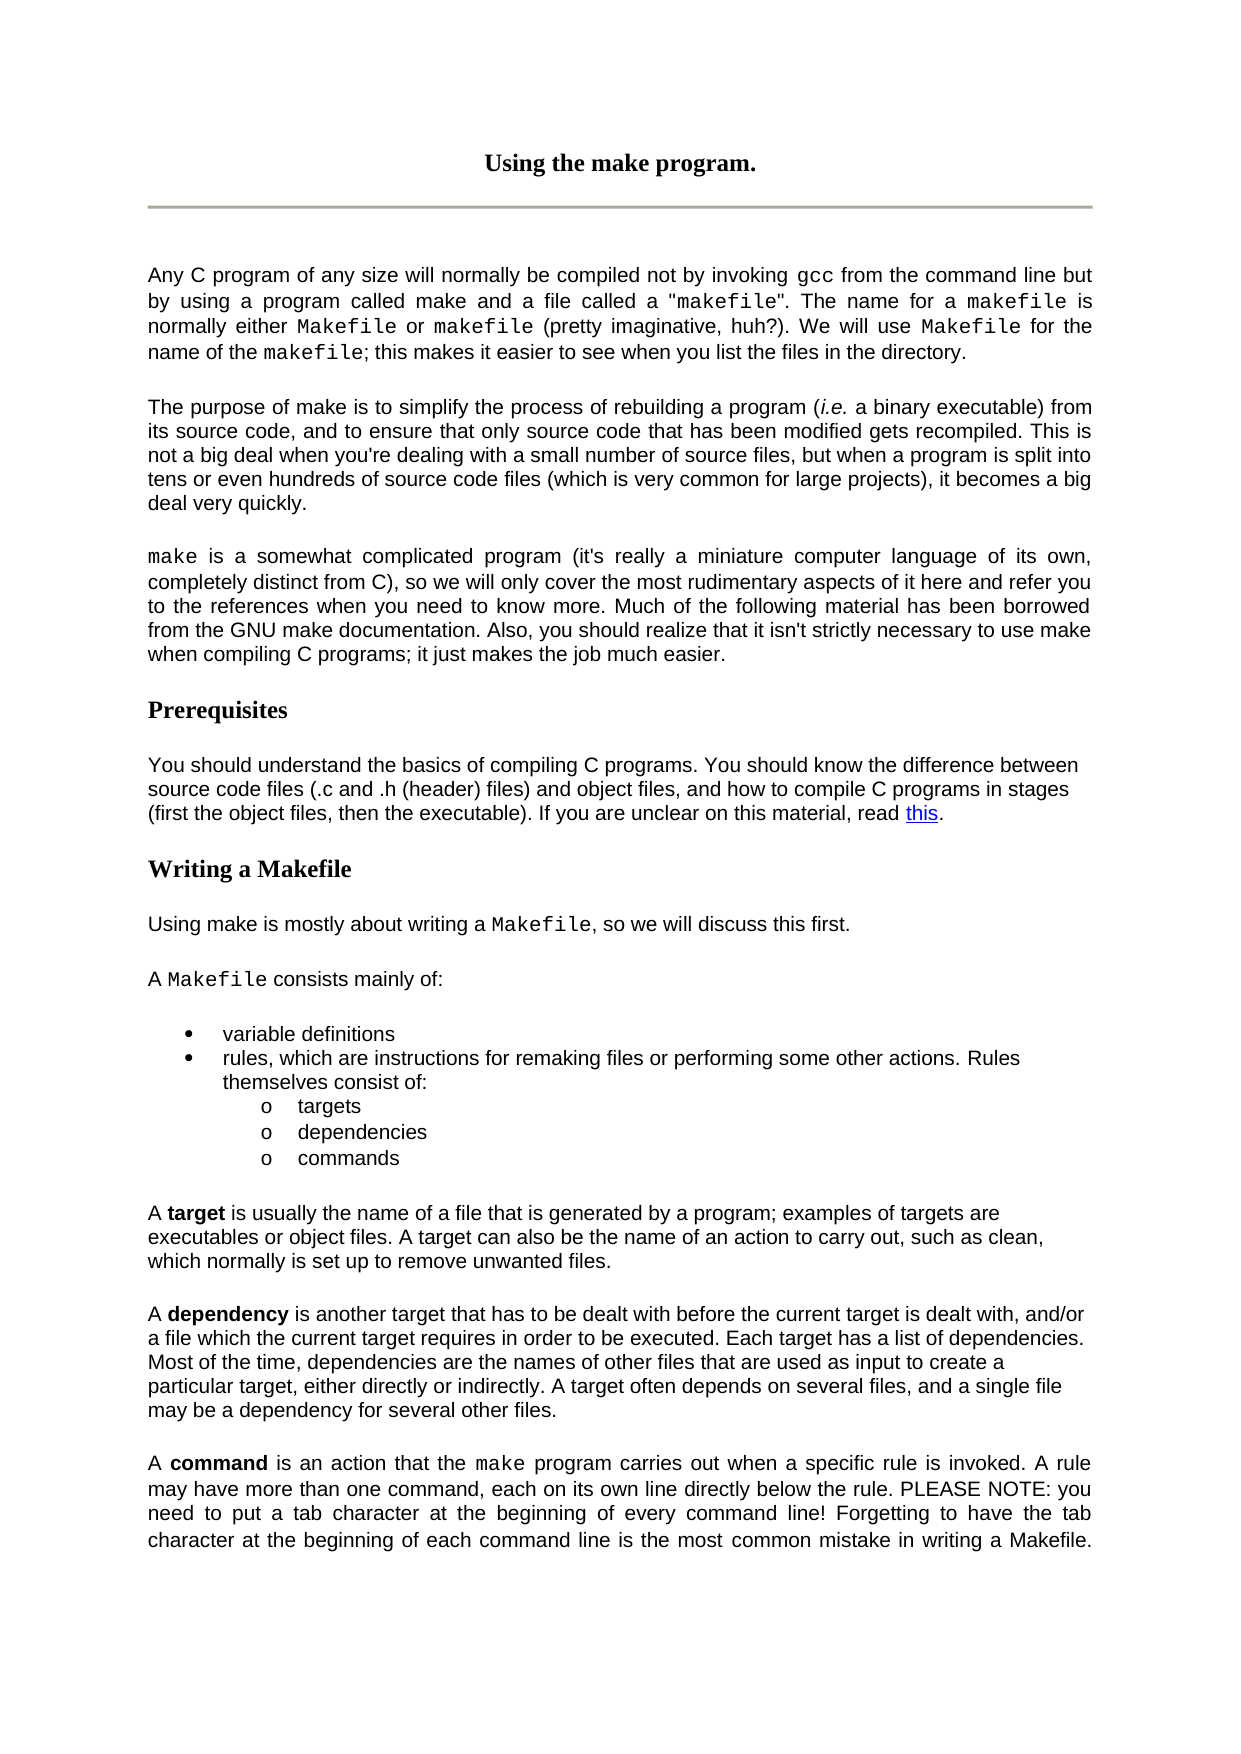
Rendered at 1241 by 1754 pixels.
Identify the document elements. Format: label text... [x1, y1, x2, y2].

list commands [260, 1146, 1093, 1171]
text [148, 1451, 1093, 1553]
text The purpose of make is to simplify the process of rebuilding a program (i.e. a binary executable) from its source code, and to ensure that only source code that has been modified gets recompiled. This is not a big deal when you're dealing with a small number of source files, but when a program is split into tens or even hundreds of source code files (which is very common for large projects), it becomes a big deal very quickly. [148, 395, 1093, 515]
text Writing a Makefile [148, 854, 1093, 883]
text Using make is mostly about writing a Makefile, so we will discuss this first. [148, 912, 1093, 938]
text Using the make program. [148, 148, 1093, 176]
list targets [260, 1094, 1093, 1120]
list variable definitions [185, 1022, 1093, 1046]
text A Makefile consists mainly of: [148, 967, 1093, 993]
list dependencies [260, 1120, 1093, 1146]
text A target is usually the name of a file that is generated by a program; examples of targets are executables or object files. A target can also be the name of an action to carry out, such as clean, which normally is set up to remove unwanted files. [148, 1201, 1093, 1272]
text Prerequisites [148, 695, 1093, 724]
text A dependency is another target that has to be dealt with before the current target is dealt with, and/or a file which the current target requires in order to be executed. Each target has a list of dependencies. Most of the time, dependencies are the names of other files that are used as input to create a particular target, either directly or indirectly. A target often depends on several files, and a single file may be a dependency for several other files. [148, 1302, 1093, 1421]
text make is a somewhat complicated program (it's really a miniature computer language of its own, completely distinct from C), so we will only cover the most rudimentary aspects of it here and refer you to the references when you need to know more. Much of the following material has been borrowed from the GNU make documentation. Also, you should realize that it isn't strictly necessary to use make when compiling C programs; it just makes the job much easier. [148, 544, 1093, 666]
text Any C program of any size will normally be compiled not by invoking gcc from the command line but by using a program called make and a file called a "makefile". The name for a makefile is normally either Makefile or makefile (pretty imaginative, huh?). We will use Makefile for the name of the makefile; this makes it easier to see when you list the files in the directory. [148, 263, 1093, 366]
list rules, which are instructions for remaking files or performing some other actions. Rules themselves consist of: [185, 1046, 1093, 1094]
text You should understand the basics of compiling C programs. You should know the difference between source code files (.c and .h (header) files) and object files, and how to compile C programs in stages (first the object files, then the executable). If you are unclear on this material, read this. [148, 753, 1093, 825]
